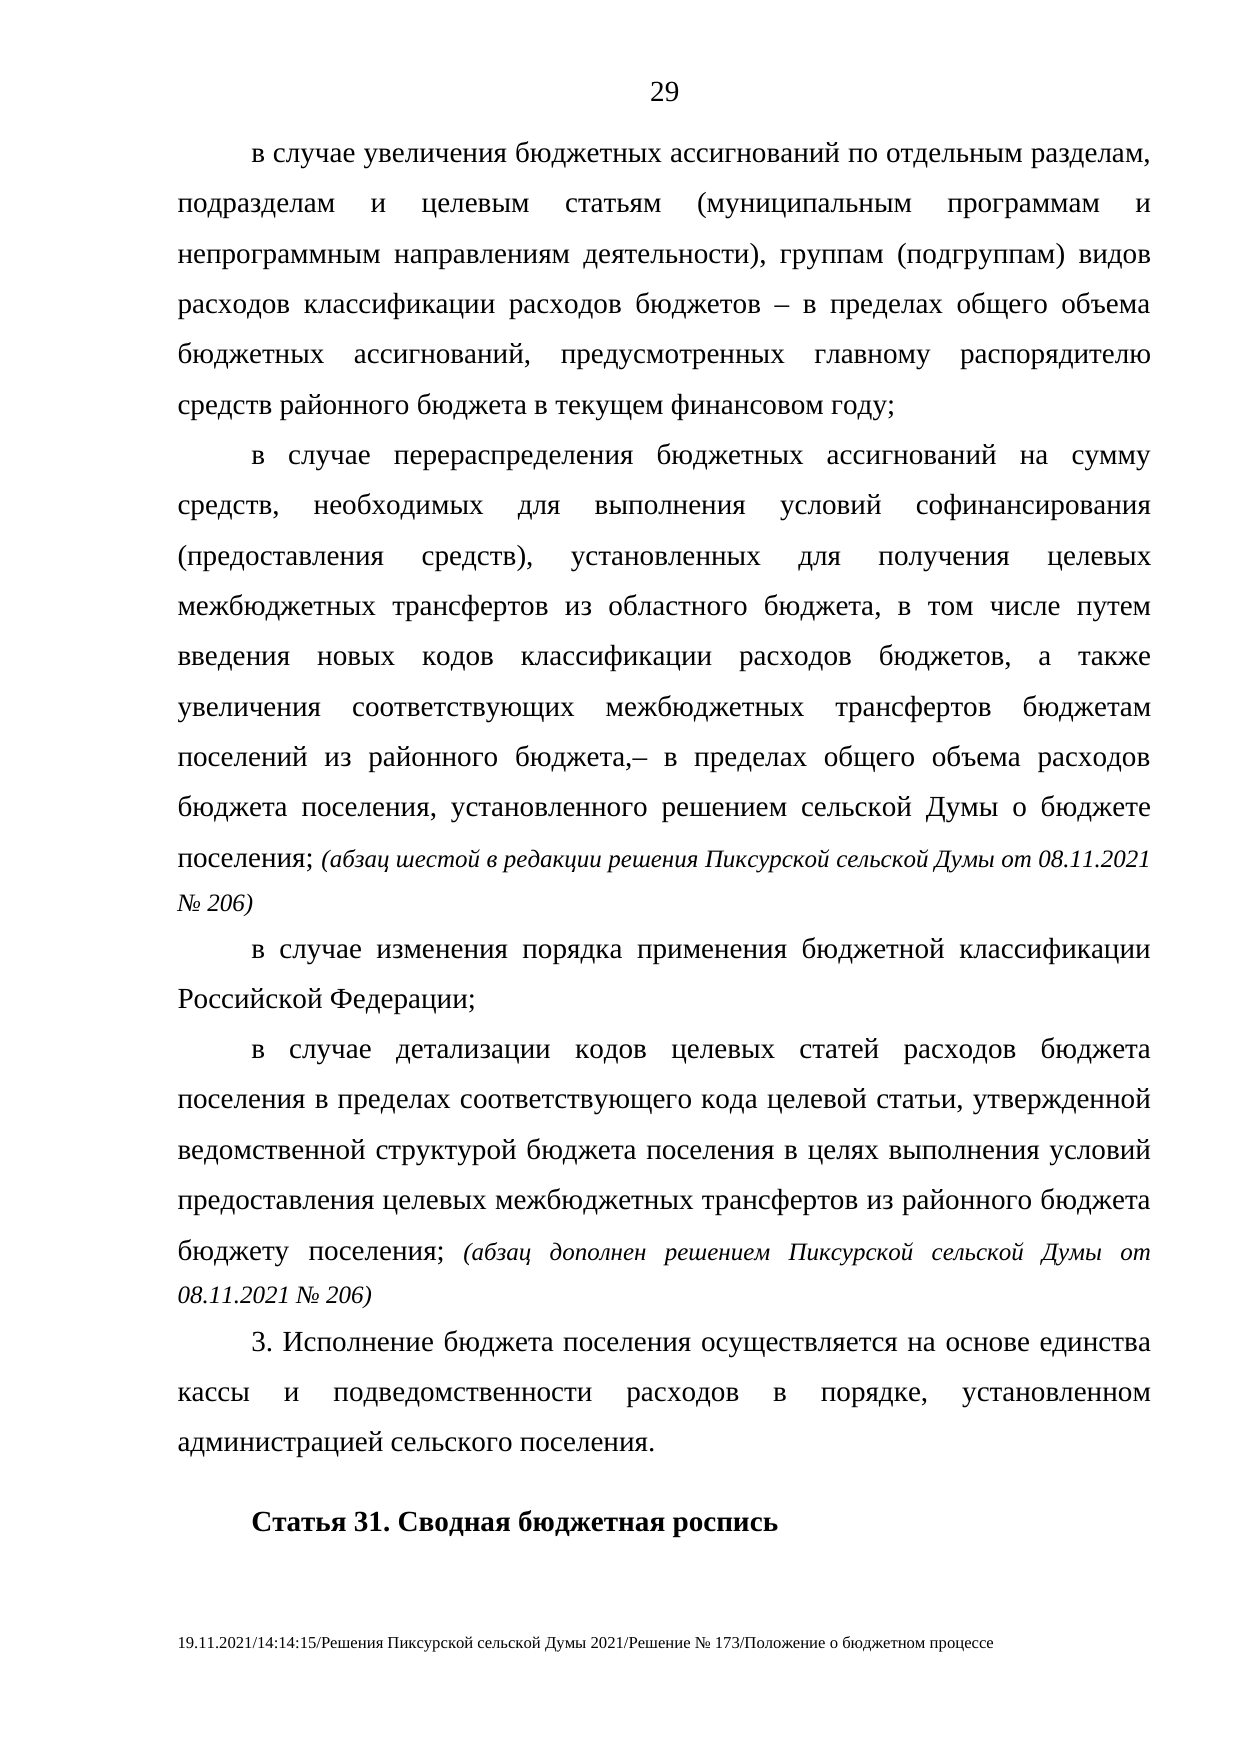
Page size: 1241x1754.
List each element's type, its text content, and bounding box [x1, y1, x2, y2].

text 3. Исполнение бюджета поселения осуществляется на основе единства кассы и подведомственности расходов в порядке, установленном администрацией сельского поселения. [177, 1324, 1152, 1458]
text в случае перераспределения бюджетных ассигнований на сумму средств, необходимых для выполнения условий софинансирования (предоставления средств), установленных для получения целевых межбюджетных трансфертов из областного бюджета, в том числе путем введения новых кодов классификации расходов бюджетов, а также увеличения соответствующих межбюджетных трансфертов бюджетам поселений из районного бюджета,– в пределах общего объема расходов бюджета поселения, установленного решением сельской Думы о бюджете поселения; (абзац шестой в редакции решения Пиксурской сельской Думы от 08.11.2021 № 206) [177, 437, 1152, 916]
text в случае изменения порядка применения бюджетной классификации Российской Федерации; [177, 931, 1152, 1014]
text в случае детализации кодов целевых статей расходов бюджета поселения в пределах соответствующего кода целевой статьи, утвержденной ведомственной структурой бюджета поселения в целях выполнения условий предоставления целевых межбюджетных трансфертов из районного бюджета бюджету поселения; (абзац дополнен решением Пиксурской сельской Думы от 08.11.2021 № 206) [177, 1031, 1152, 1309]
text Статья 31. Сводная бюджетная роспись [177, 1504, 1152, 1537]
text в случае увеличения бюджетных ассигнований по отдельным разделам, подразделам и целевым статьям (муниципальным программам и непрограммным направлениям деятельности), группам (подгруппам) видов расходов классификации расходов бюджетов – в пределах общего объема бюджетных ассигнований, предусмотренных главному распорядителю средств районного бюджета в текущем финансовом году; [177, 135, 1152, 420]
